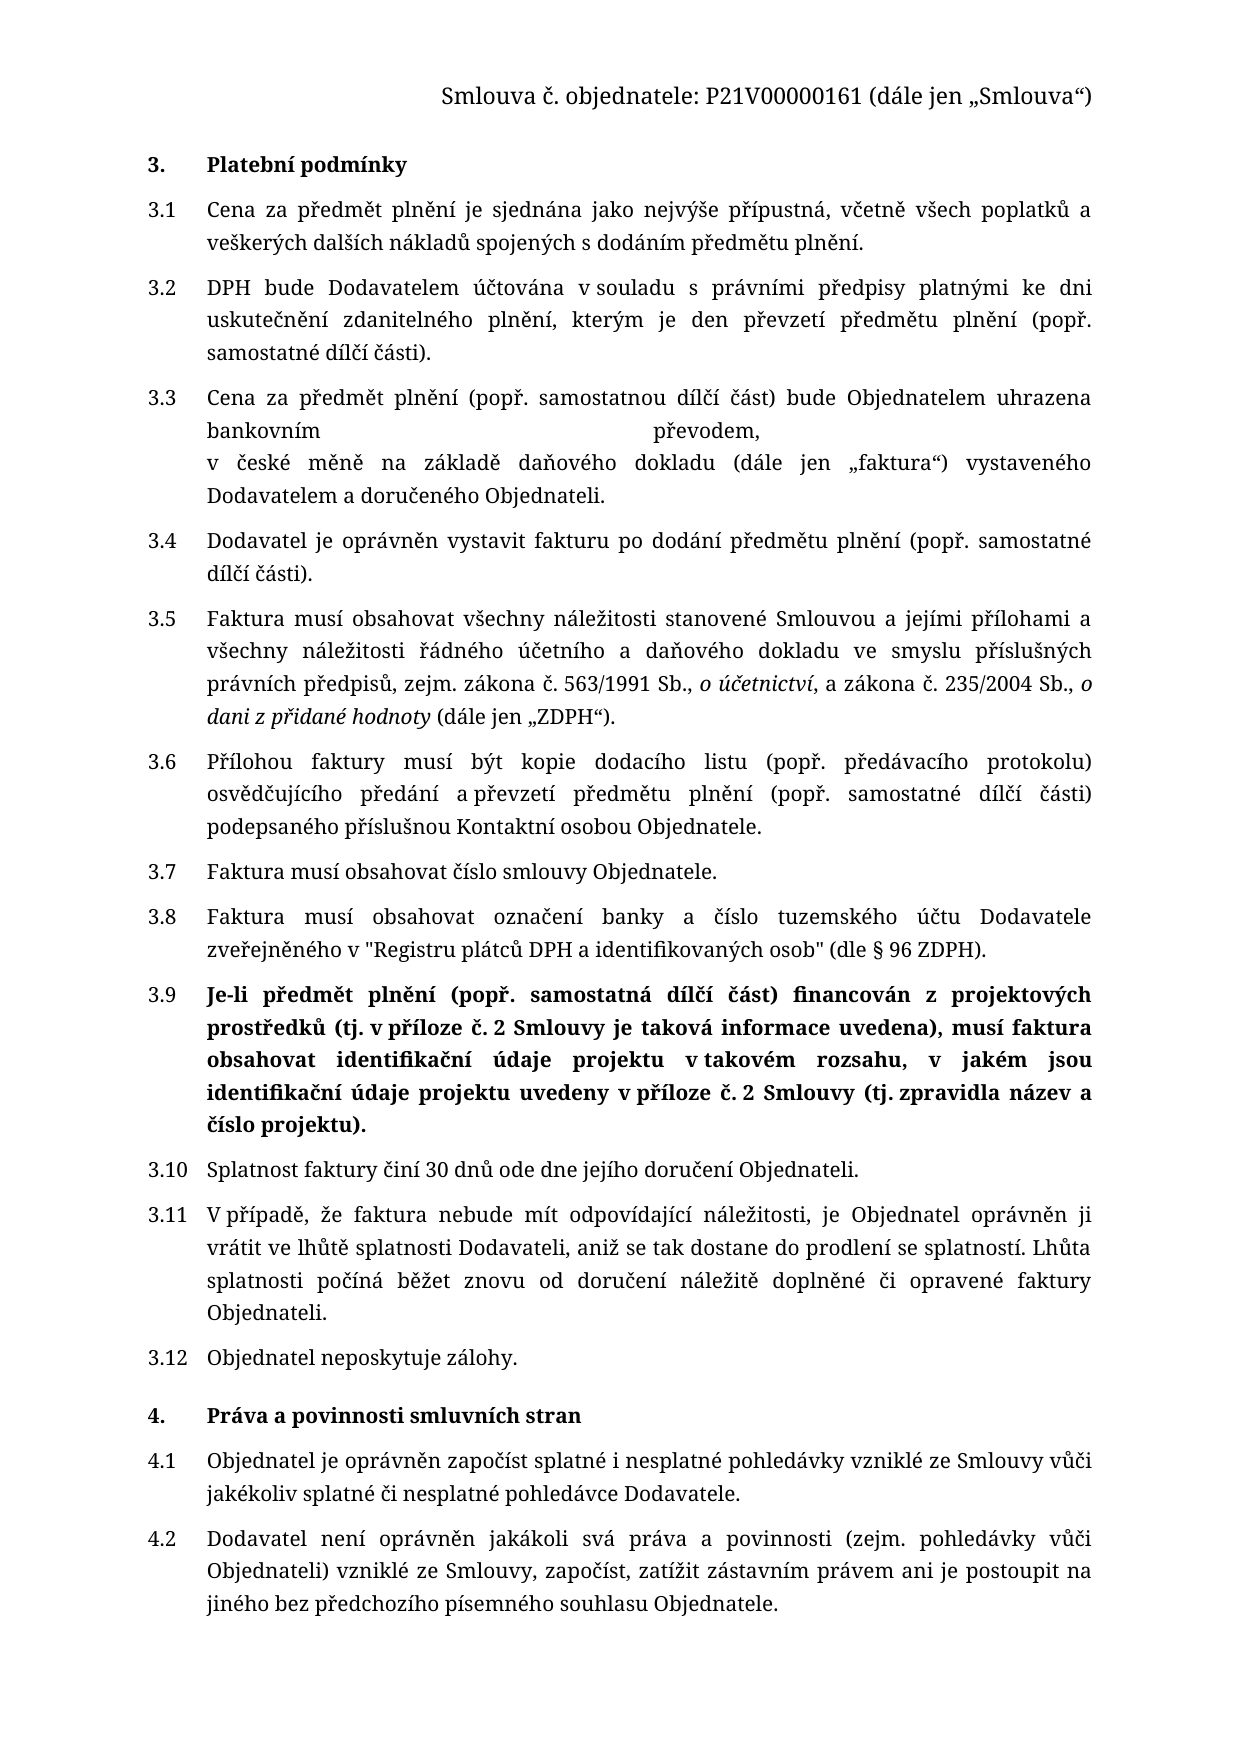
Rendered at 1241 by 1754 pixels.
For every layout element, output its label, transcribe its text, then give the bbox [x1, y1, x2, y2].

list Je-li předmět plnění (popř. samostatná dílčí část) financován z projektových prostředků (tj. v příloze č. 2 Smlouvy je taková informace uvedena), musí faktura obsahovat identifikační údaje projektu v takovém rozsahu, v jakém jsou identifikační údaje projektu uvedeny v příloze č. 2 Smlouvy (tj. zpravidla název a číslo projektu). [148, 980, 1093, 1139]
list DPH bude Dodavatelem účtována v souladu s právními předpisy platnými ke dni uskutečnění zdanitelného plnění, kterým je den převzetí předmětu plnění (popř. samostatné dílčí části). [148, 273, 1093, 367]
list Dodavatel je oprávněn vystavit fakturu po dodání předmětu plnění (popř. samostatné dílčí části). [148, 526, 1093, 587]
list Přílohou faktury musí být kopie dodacího listu (popř. předávacího protokolu) osvědčujícího předání a převzetí předmětu plnění (popř. samostatné dílčí části) podepsaného příslušnou Kontaktní osobou Objednatele. [148, 747, 1093, 841]
list Platební podmínky [148, 150, 1093, 179]
list V případě, že faktura nebude mít odpovídající náležitosti, je Objednatel oprávněn ji vrátit ve lhůtě splatnosti Dodavateli, aniž se tak dostane do prodlení se splatností. Lhůta splatnosti počíná běžet znovu od doručení náležitě doplněné či opravené faktury Objednateli. [148, 1201, 1093, 1327]
list Práva a povinnosti smluvních stran [148, 1401, 1093, 1429]
list Cena za předmět plnění je sjednána jako nejvýše přípustná, včetně všech poplatků a veškerých dalších nákladů spojených s dodáním předmětu plnění. [148, 195, 1093, 256]
list Faktura musí obsahovat označení banky a číslo tuzemského účtu Dodavatele zveřejněného v "Registru plátců DPH a identifikovaných osob" (dle § 96 ZDPH). [148, 902, 1093, 963]
list Dodavatel není oprávněn jakákoli svá práva a povinnosti (zejm. pohledávky vůči Objednateli) vzniklé ze Smlouvy, započíst, zatížit zástavním právem ani je postoupit na jiného bez předchozího písemného souhlasu Objednatele. [148, 1524, 1093, 1618]
list Objednatel neposkytuje zálohy. [148, 1343, 1093, 1372]
list Splatnost faktury činí 30 dnů ode dne jejího doručení Objednateli. [148, 1156, 1093, 1184]
list Faktura musí obsahovat všechny náležitosti stanovené Smlouvou a jejími přílohami a všechny náležitosti řádného účetního a daňového dokladu ve smyslu příslušných právních předpisů, zejm. zákona č. 563/1991 Sb., o účetnictví, a zákona č. 235/2004 Sb., o dani z přidané hodnoty (dále jen „ZDPH“). [148, 604, 1093, 730]
list Cena za předmět plnění (popř. samostatnou dílčí část) bude Objednatelem uhrazena bankovním převodem, v české měně na základě daňového dokladu (dále jen „faktura“) vystaveného Dodavatelem a doručeného Objednateli. [148, 383, 1093, 509]
list Faktura musí obsahovat číslo smlouvy Objednatele. [148, 857, 1093, 886]
list Objednatel je oprávněn započíst splatné i nesplatné pohledávky vzniklé ze Smlouvy vůči jakékoliv splatné či nesplatné pohledávce Dodavatele. [148, 1446, 1093, 1507]
